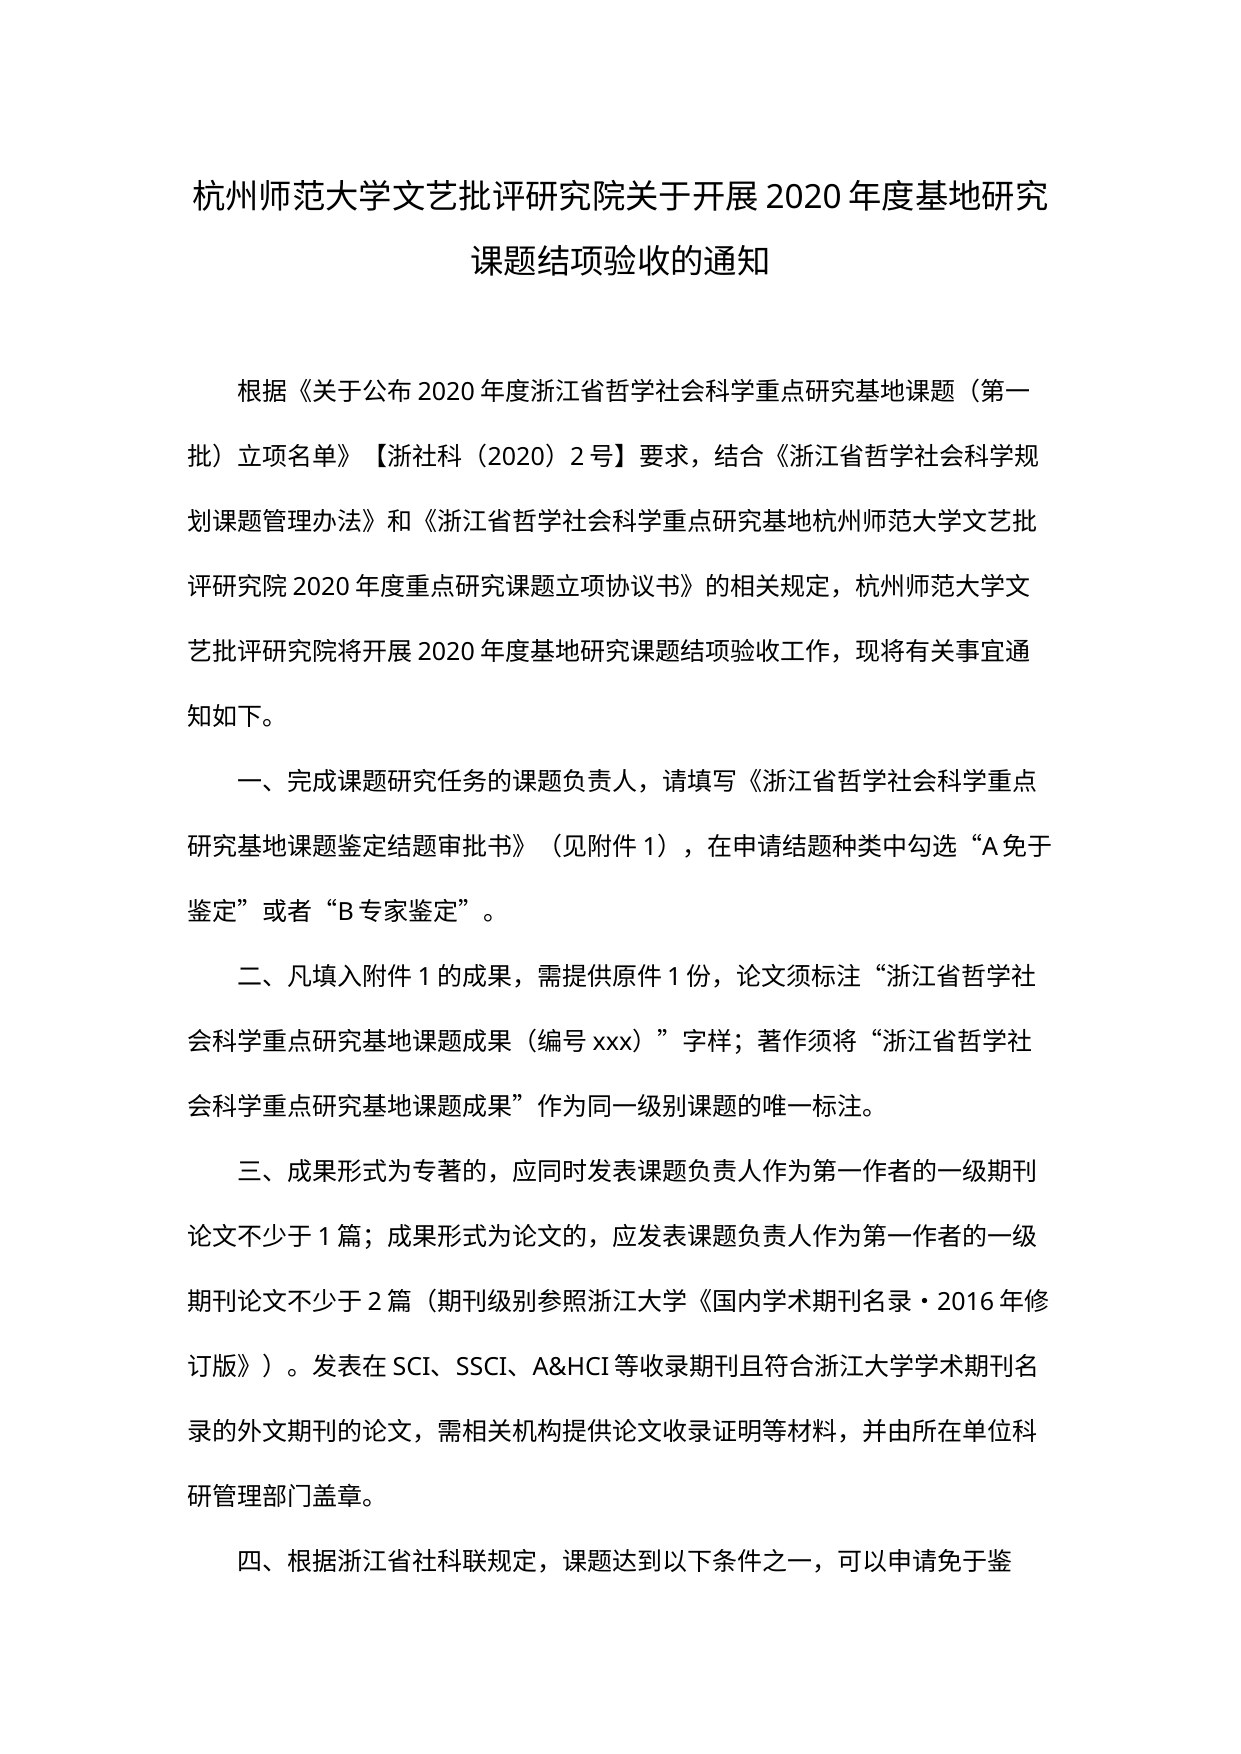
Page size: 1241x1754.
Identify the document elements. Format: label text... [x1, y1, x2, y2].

text 三、成果形式为专著的，应同时发表课题负责人作为第一作者的一级期刊论文不少于1篇；成果形式为论文的，应发表课题负责人作为第一作者的一级期刊论文不少于2篇（期刊级别参照浙江大学《国内学术期刊名录•2016年修订版》）。发表在SCI、SSCI、A&HCI等收录期刊且符合浙江大学学术期刊名录的外文期刊的论文，需相关机构提供论文收录证明等材料，并由所在单位科研管理部门盖章。 [187, 1137, 1053, 1527]
text 杭州师范大学文艺批评研究院关于开展2020年度基地研究课题结项验收的通知 [187, 162, 1053, 292]
text 根据《关于公布2020年度浙江省哲学社会科学重点研究基地课题（第一批）立项名单》【浙社科（2020）2号】要求，结合《浙江省哲学社会科学规划课题管理办法》和《浙江省哲学社会科学重点研究基地杭州师范大学文艺批评研究院2020年度重点研究课题立项协议书》的相关规定，杭州师范大学文艺批评研究院将开展2020年度基地研究课题结项验收工作，现将有关事宜通知如下。 [187, 357, 1053, 747]
text 一、完成课题研究任务的课题负责人，请填写《浙江省哲学社会科学重点研究基地课题鉴定结题审批书》（见附件1），在申请结题种类中勾选“A免于鉴定”或者“B专家鉴定”。 [187, 747, 1053, 942]
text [187, 1527, 1053, 1592]
text 二、凡填入附件1的成果，需提供原件1份，论文须标注“浙江省哲学社会科学重点研究基地课题成果（编号xxx）”字样；著作须将“浙江省哲学社会科学重点研究基地课题成果”作为同一级别课题的唯一标注。 [187, 942, 1053, 1137]
